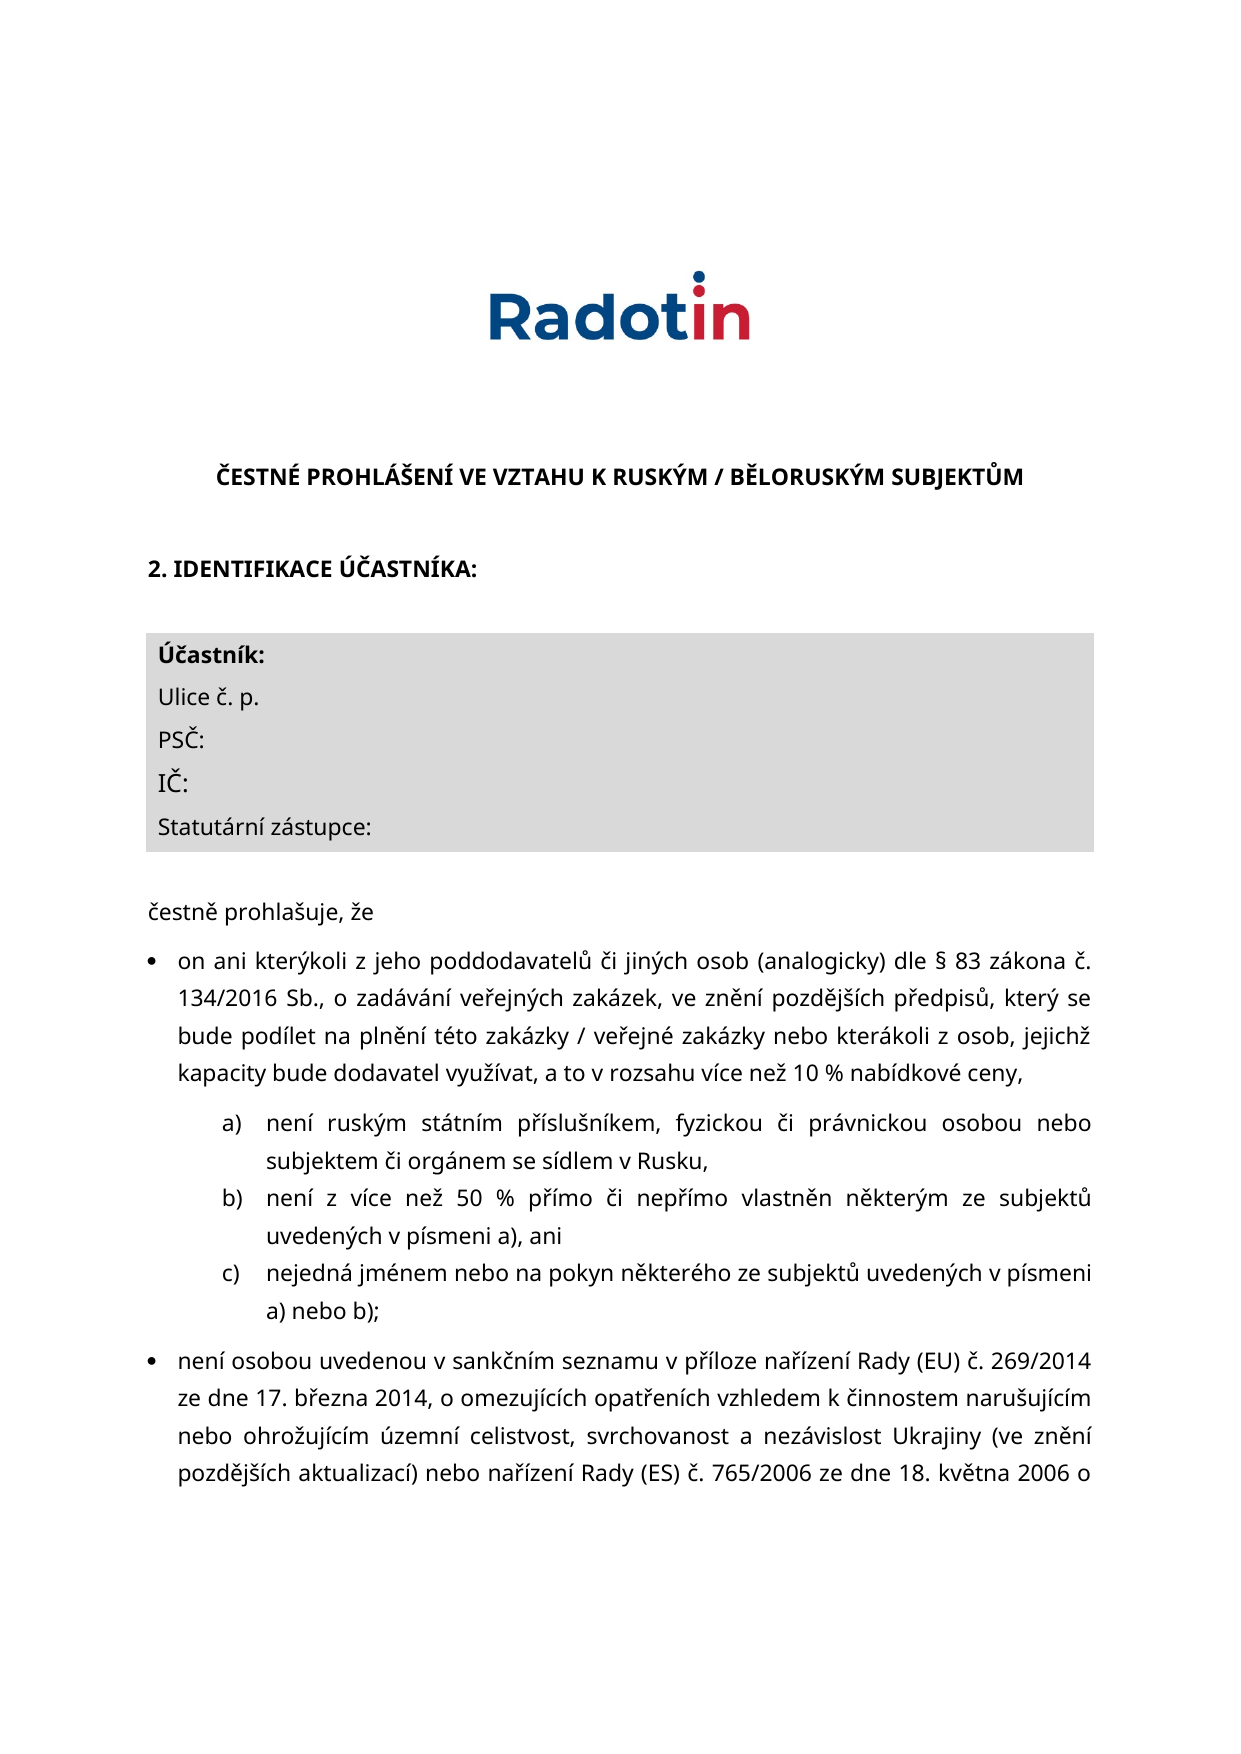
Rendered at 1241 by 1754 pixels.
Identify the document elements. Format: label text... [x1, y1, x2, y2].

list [148, 1344, 1093, 1488]
text čestně prohlašuje, že [148, 896, 1093, 927]
list nejedná jménem nebo na pokyn některého ze subjektů uvedených v písmeni a) nebo b); [222, 1257, 1093, 1326]
list není z více než 50 % přímo či nepřímo vlastněn některým ze subjektů uvedených v písmeni a), ani [222, 1182, 1093, 1251]
list on ani kterýkoli z jeho poddodavatelů či jiných osob (analogicky) dle § 83 zákona č. 134/2016 Sb., o zadávání veřejných zakázek, ve znění pozdějších předpisů, který se bude podílet na plnění této zakázky / veřejné zakázky nebo kterákoli z osob, jejichž kapacity bude dodavatel využívat, a to v rozsahu více než 10 % nabídkové ceny, [148, 944, 1093, 1088]
table_header [585, 633, 1094, 852]
text 2. Identifikace účastníka: [148, 553, 1093, 584]
text ČESTNÉ PROHLÁŠENÍ VE VZTAHU K RUSKÝM / BĚLORUSKÝM SUBJEKTŮM [148, 461, 1093, 492]
list není ruským státním příslušníkem, fyzickou či právnickou osobou nebo subjektem či orgánem se sídlem v Rusku, [222, 1107, 1093, 1176]
picture [402, 191, 839, 436]
table_header Účastník: Ulice č. p. PSČ: IČ: Statutární zástupce: [146, 633, 585, 852]
